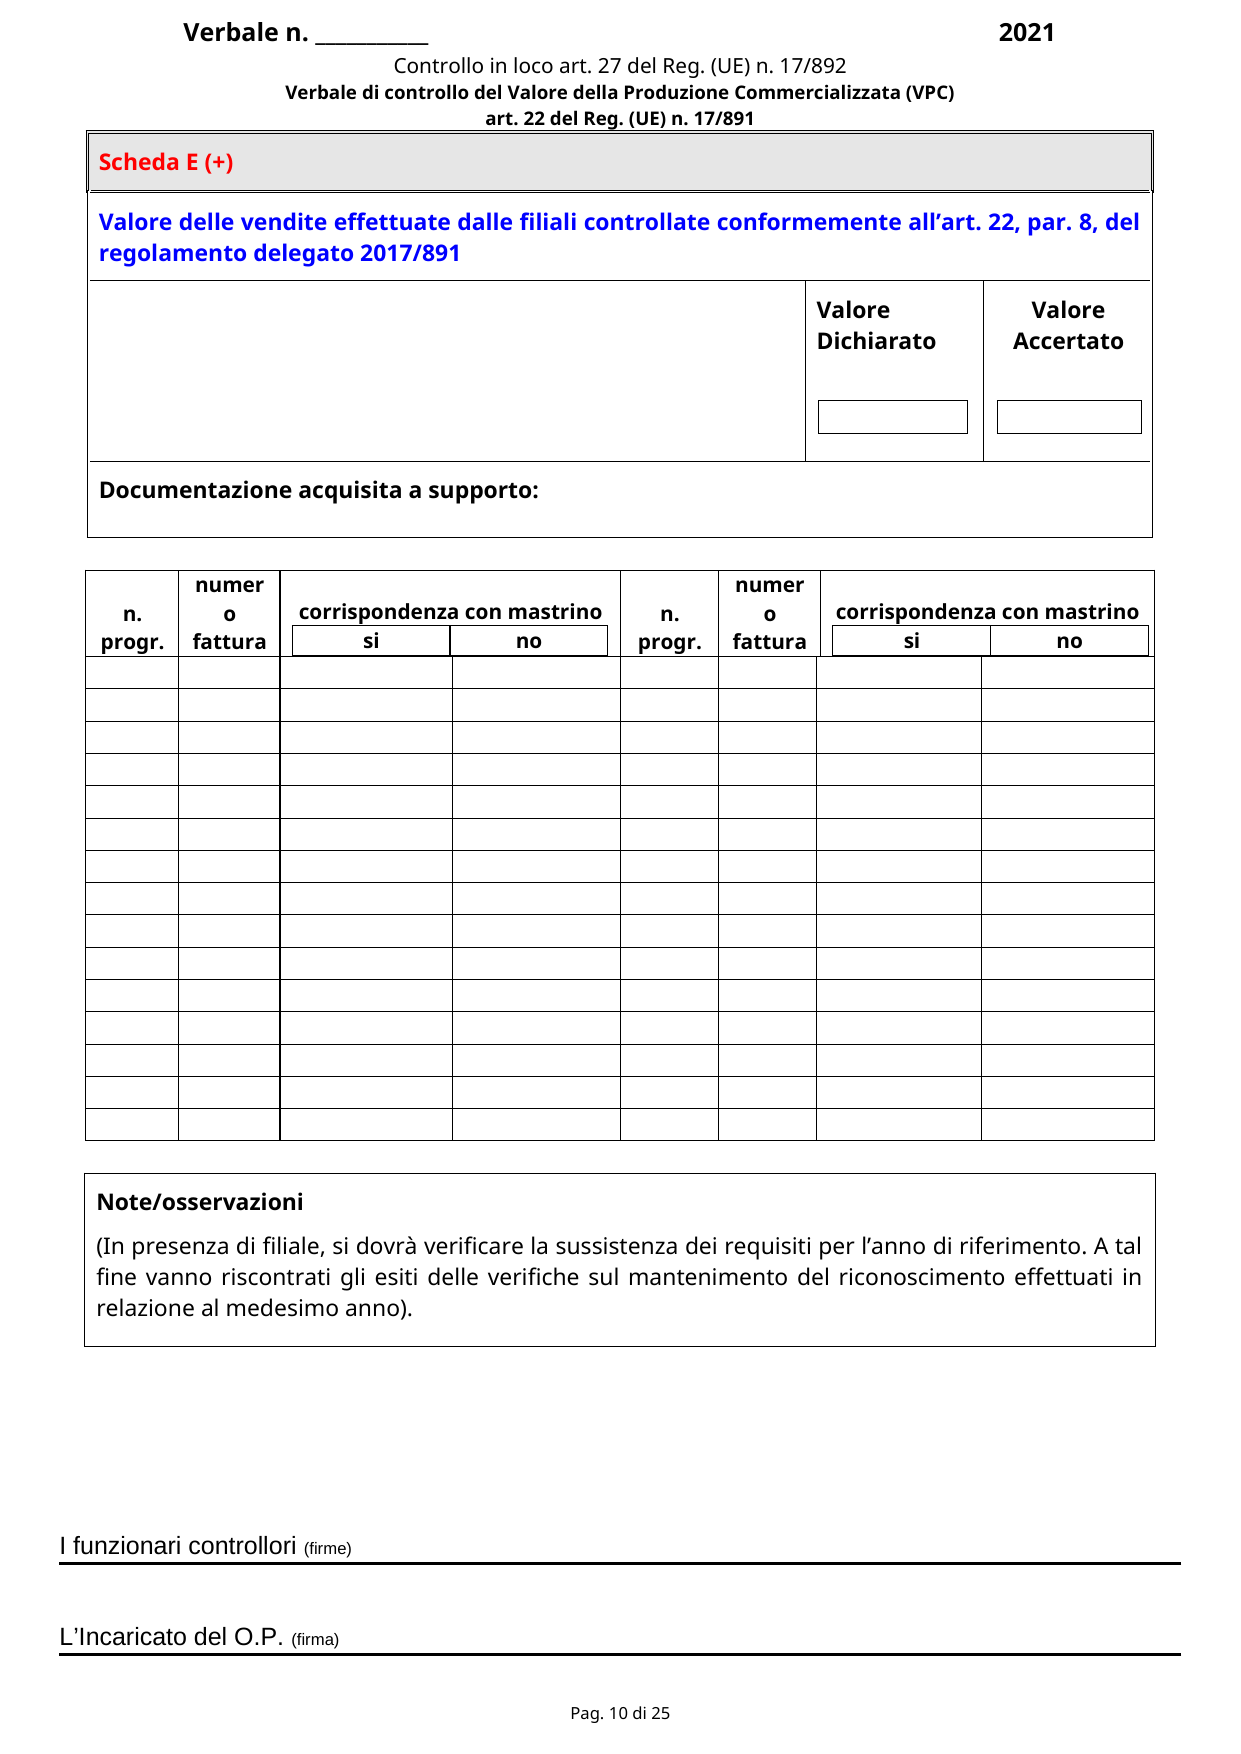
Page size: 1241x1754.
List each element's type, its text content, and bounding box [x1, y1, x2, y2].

table_header corrispondenza con mastrino [281, 571, 620, 656]
table_cell [621, 1012, 718, 1043]
table_cell [719, 883, 816, 914]
table_cell [719, 1012, 816, 1043]
table_cell [982, 1077, 1154, 1108]
table_cell [817, 1012, 981, 1043]
table_cell [179, 689, 279, 721]
table_cell [453, 1012, 620, 1043]
table_cell [86, 948, 178, 979]
table_cell [281, 722, 452, 753]
table_cell [719, 1077, 816, 1108]
table_header corrispondenza con mastrino [821, 571, 1154, 656]
table_cell [453, 689, 620, 721]
table_cell [179, 1077, 279, 1108]
table_cell [453, 1077, 620, 1108]
table_cell [817, 915, 981, 947]
table_cell [982, 819, 1154, 850]
table_cell [281, 657, 452, 688]
table_cell [719, 915, 816, 947]
table_cell [817, 754, 981, 785]
table_cell [982, 883, 1154, 914]
table_cell [982, 1109, 1154, 1140]
table_cell [86, 1077, 178, 1108]
table_cell [982, 657, 1154, 688]
table_cell [719, 1045, 816, 1076]
table_cell [453, 786, 620, 817]
table_cell [621, 819, 718, 850]
table_cell [86, 689, 178, 721]
table_cell [982, 754, 1154, 785]
table_cell [179, 915, 279, 947]
table_cell [86, 722, 178, 753]
table_cell [453, 754, 620, 785]
table_cell [719, 819, 816, 850]
table_cell [817, 1109, 981, 1140]
table_cell [817, 851, 981, 882]
table_cell [281, 754, 452, 785]
table_cell [179, 786, 279, 817]
table_cell [281, 1045, 452, 1076]
table_cell [281, 883, 452, 914]
table_cell [719, 754, 816, 785]
table_cell [621, 980, 718, 1011]
table_cell [719, 980, 816, 1011]
table_cell [719, 722, 816, 753]
table_cell [453, 1109, 620, 1140]
table_cell [179, 819, 279, 850]
table_cell [982, 980, 1154, 1011]
table_cell [719, 786, 816, 817]
table_cell [982, 948, 1154, 979]
table_cell [817, 722, 981, 753]
table_cell [817, 819, 981, 850]
table_cell [453, 851, 620, 882]
table_cell [982, 1045, 1154, 1076]
table_cell [179, 754, 279, 785]
table_cell [453, 1045, 620, 1076]
table_cell [982, 722, 1154, 753]
table_cell [982, 689, 1154, 721]
table_cell [621, 1077, 718, 1108]
table_cell [621, 948, 718, 979]
table_cell [621, 851, 718, 882]
table_cell [179, 1045, 279, 1076]
table_cell [817, 657, 981, 688]
table_header numero fattura [719, 571, 820, 656]
table_cell [621, 1045, 718, 1076]
table_cell Documentazione acquisita a supporto: [88, 461, 1152, 537]
table_cell [86, 851, 178, 882]
table_cell [621, 722, 718, 753]
table_cell [817, 1045, 981, 1076]
table_header n. progr. [86, 571, 178, 656]
table_cell [621, 786, 718, 817]
table_cell [621, 754, 718, 785]
table_header Note/osservazioni (In presenza di filiale, si dovrà verificare la sussistenza dei requisiti per l’anno di riferimento. A tal fine vanno riscontrati gli esiti delle verifiche sul mantenimento del riconoscimento effettuati in relazione al medesimo anno). [85, 1174, 1155, 1346]
table_cell [817, 980, 981, 1011]
table_cell [179, 948, 279, 979]
table_cell [719, 851, 816, 882]
table_cell [179, 1109, 279, 1140]
table_header numero fattura [179, 571, 279, 656]
table_cell [453, 722, 620, 753]
table_cell [621, 689, 718, 721]
table_header n. progr. [621, 571, 718, 656]
table_cell [179, 1012, 279, 1043]
table_cell [453, 657, 620, 688]
table_cell [281, 1109, 452, 1140]
table_cell [86, 1109, 178, 1140]
table_cell [453, 948, 620, 979]
table_cell Valore delle vendite effettuate dalle filiali controllate conformemente all’art. 22, par. 8, del regolamento delegato 2017/891 [88, 190, 1152, 280]
table_cell Valore Dichiarato [806, 281, 983, 461]
table_cell [982, 915, 1154, 947]
table_cell [86, 883, 178, 914]
table_cell [719, 1109, 816, 1140]
table_cell [453, 819, 620, 850]
table_cell [179, 851, 279, 882]
table_cell [281, 689, 452, 721]
table_cell [719, 657, 816, 688]
table_cell [179, 883, 279, 914]
table_cell [719, 689, 816, 721]
table_cell [817, 689, 981, 721]
table_cell [88, 280, 805, 461]
table_cell [982, 1012, 1154, 1043]
table_cell [86, 819, 178, 850]
table_cell [281, 948, 452, 979]
table_cell [621, 915, 718, 947]
table_cell [281, 1012, 452, 1043]
table_cell [453, 883, 620, 914]
table_cell [621, 883, 718, 914]
table_header Scheda E (+) [89, 134, 1151, 190]
table_cell [86, 915, 178, 947]
table_cell [621, 1109, 718, 1140]
table_cell [281, 851, 452, 882]
table_cell [453, 915, 620, 947]
table_cell Valore Accertato [984, 280, 1152, 461]
table_cell [86, 980, 178, 1011]
table_cell [281, 980, 452, 1011]
table_cell [817, 883, 981, 914]
table_cell [179, 980, 279, 1011]
table_cell [621, 657, 718, 688]
table_cell [281, 819, 452, 850]
table_cell [817, 1077, 981, 1108]
table_cell [817, 786, 981, 817]
table_cell [982, 851, 1154, 882]
table_cell [719, 948, 816, 979]
table_cell [86, 754, 178, 785]
table_cell [179, 657, 279, 688]
table_cell [281, 786, 452, 817]
table_cell [86, 1045, 178, 1076]
table_cell [453, 980, 620, 1011]
table_cell [281, 915, 452, 947]
table_cell [179, 722, 279, 753]
table_cell [86, 1012, 178, 1043]
table_cell [982, 786, 1154, 817]
table_cell [86, 786, 178, 817]
table_cell [86, 657, 178, 688]
table_cell [817, 948, 981, 979]
table_cell [281, 1077, 452, 1108]
